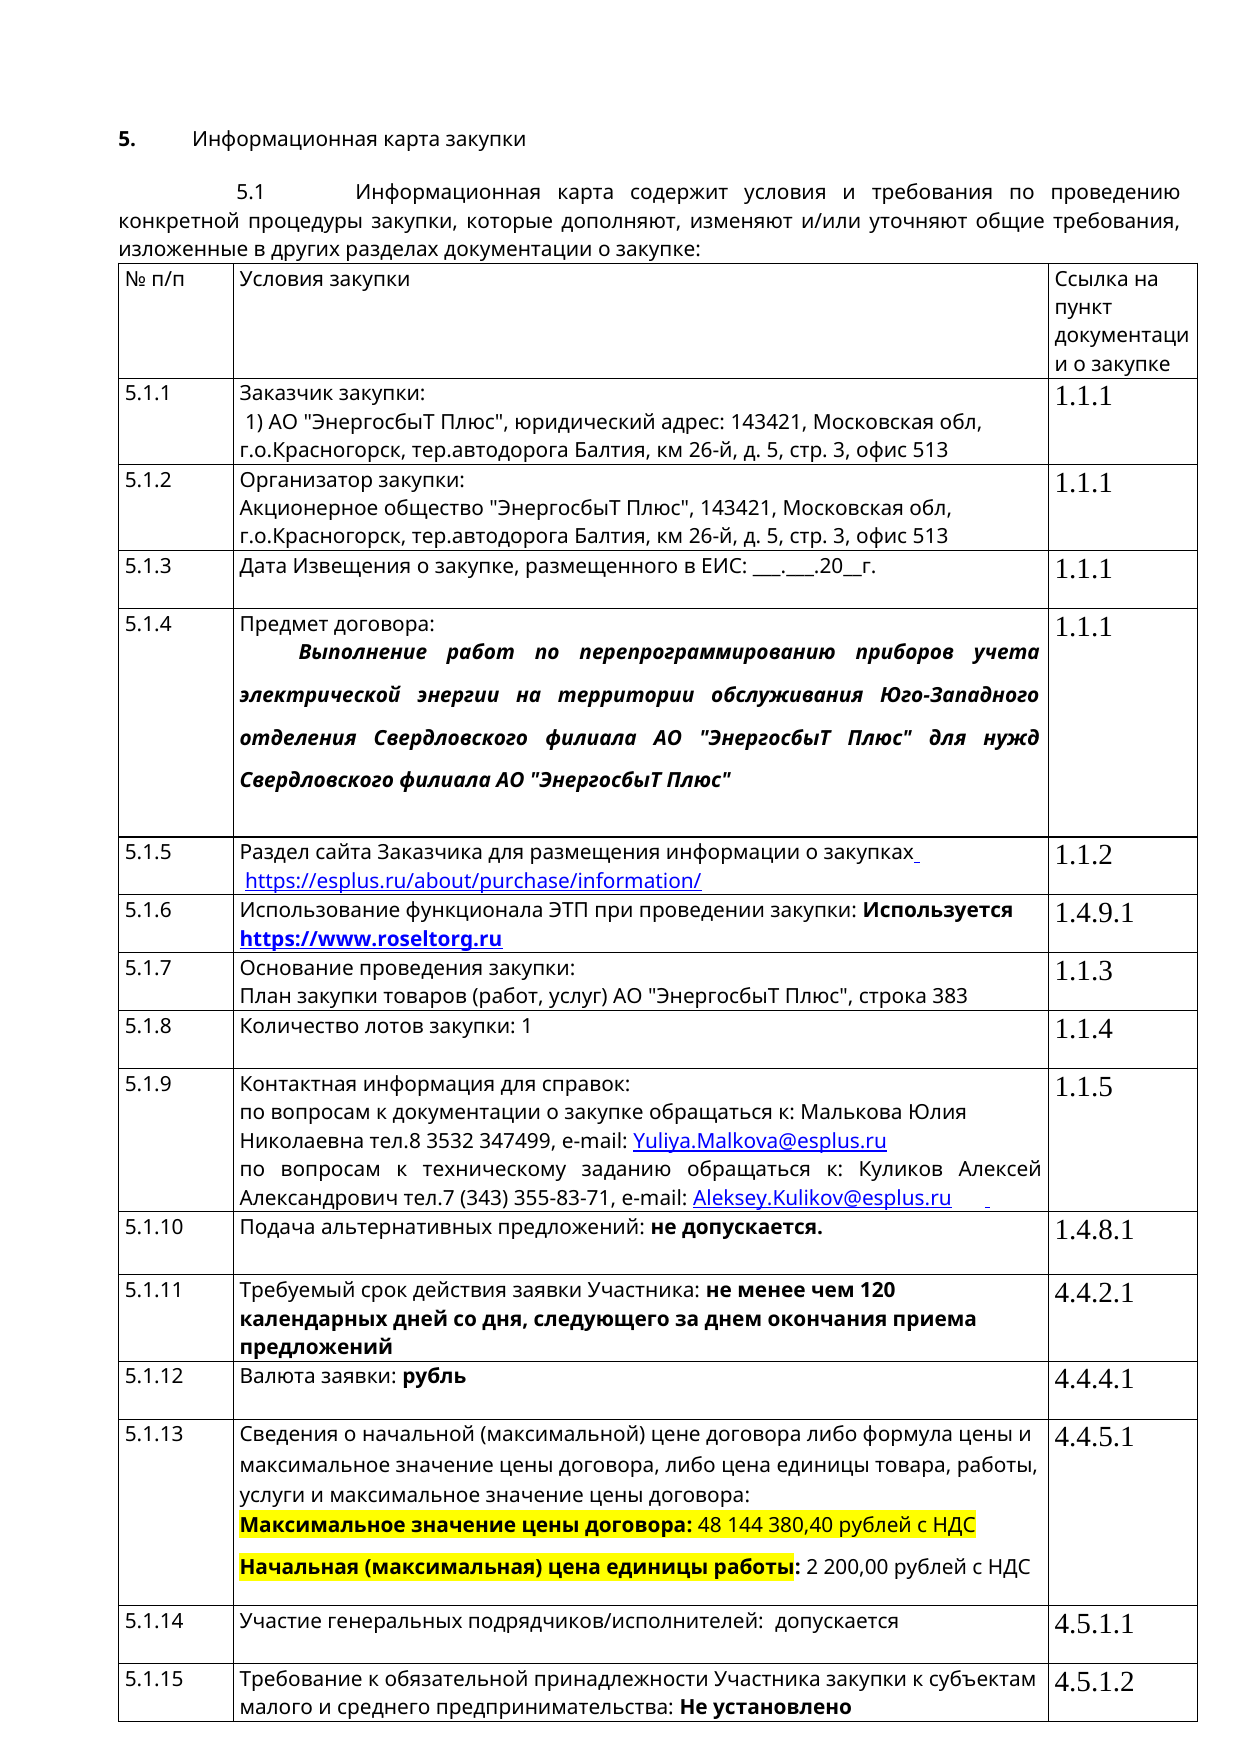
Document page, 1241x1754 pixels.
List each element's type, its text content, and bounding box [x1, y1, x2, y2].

table_cell Количество лотов закупки: 1 [234, 1011, 1048, 1068]
table_header Условия закупки [234, 264, 1048, 377]
table_cell [119, 1275, 233, 1361]
table_cell 4.4.5.1 [1049, 1420, 1197, 1605]
table_cell 1.1.4 [1049, 1011, 1197, 1068]
table_cell [119, 1362, 233, 1418]
table_header Ссылка на пункт документации о закупке [1049, 264, 1197, 377]
table_cell [119, 953, 233, 1010]
table_cell [119, 1011, 233, 1068]
table_cell Требуемый срок действия заявки Участника: не менее чем 120 календарных дней со дня, следующего за днем окончания приема предложений [234, 1275, 1048, 1361]
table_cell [234, 1664, 1048, 1721]
table_cell Раздел сайта Заказчика для размещения информации о закупках https://esplus.ru/about/purchase/information/ [234, 838, 1048, 894]
table_cell [119, 1069, 233, 1211]
table_cell 4.5.1.2 [1049, 1664, 1197, 1721]
table_cell [119, 1420, 233, 1605]
table_cell 1.4.8.1 [1049, 895, 1197, 952]
table_cell 4.4.2.1 [1049, 1275, 1197, 1361]
table_cell Организатор закупки: Акционерное общество "ЭнергосбыТ Плюс", 143421, Московская обл, г.о.Красногорск, тер.автодорога Балтия, км 26-й, д. 5, стр. 3, офис 513 [234, 465, 1048, 550]
table_cell [119, 1212, 233, 1274]
table_cell 1.1.1 [1049, 609, 1197, 836]
table_cell [119, 1606, 233, 1663]
table_cell [119, 895, 233, 952]
table_cell Участие генеральных подрядчиков/исполнителей: допускается [234, 1606, 1048, 1663]
table_cell Дата Извещения о закупке, размещенного в ЕИС: ___.___.20__г. [234, 551, 1048, 608]
table_header № п/п [119, 264, 233, 377]
table_cell Основание проведения закупки: План закупки товаров (работ, услуг) АО "ЭнергосбыТ Плюс", строка 383 [234, 953, 1048, 1010]
table_cell 1.1.3 [1049, 953, 1197, 1010]
table_cell [119, 609, 233, 836]
table_cell Заказчик закупки: 1) АО "ЭнергосбыТ Плюс", юридический адрес: 143421, Московская обл, г.о.Красногорск, тер.автодорога Балтия, км 26-й, д. 5, стр. 3, офис 513 [234, 379, 1048, 464]
text 5.1 Информационная карта содержит условия и требования по проведению конкретной процедуры закупки, которые дополняют, изменяют и/или уточняют общие требования, изложенные в других разделах документации о закупке: [118, 177, 1181, 263]
table_cell 4.5.1.1 [1049, 1606, 1197, 1663]
table_cell [119, 1664, 233, 1721]
table_cell 1.1.1 [1049, 379, 1197, 464]
table_cell 1.1.1 [1049, 465, 1197, 550]
table_cell Валюта заявки: рубль [234, 1362, 1048, 1418]
table_cell [119, 838, 233, 894]
table_cell 1.1.5 [1049, 1069, 1197, 1211]
table_cell 1.1.1 [1049, 551, 1197, 608]
table_cell [119, 551, 233, 608]
table_cell 1.4.7.1 [1049, 1212, 1197, 1274]
table_cell Предмет договора: Выполнение работ по перепрограммированию приборов учета электрической энергии на территории обслуживания Юго-Западного отделения Свердловского филиала АО "ЭнергосбыТ Плюс" для нужд Свердловского филиала АО "ЭнергосбыТ Плюс" [234, 609, 1048, 836]
table_cell Сведения о начальной (максимальной) цене договора либо формула цены и максимальное значение цены договора, либо цена единицы товара, работы, услуги и максимальное значение цены договора: Максимальное значение цены договора: 48 144 380,40 рублей с НДС Начальная (максимальная) цена единицы работы: 2 200,00 рублей с НДС [234, 1420, 1048, 1605]
table_cell 1.1.2 [1049, 838, 1197, 894]
table_cell [119, 465, 233, 550]
table_cell Контактная информация для справок: по вопросам к документации о закупке обращаться к: Малькова Юлия Николаевна тел.8 3532 347499, e-mail: Yuliya.Malkova@esplus.ru по вопросам к техническому заданию обращаться к: Куликов Алексей Александрович тел.7 (343) 355-83-71, e-mail: Aleksey.Kulikov@esplus.ru [234, 1069, 1048, 1211]
table_cell Использование функционала ЭТП при проведении закупки: Используется https://www.roseltorg.ru [234, 895, 1048, 952]
table_cell [119, 379, 233, 464]
table_cell Подача альтернативных предложений: не допускается. [234, 1212, 1048, 1274]
subtitle Информационная карта закупки [118, 124, 1181, 152]
table_cell 4.4.4.1 [1049, 1362, 1197, 1418]
